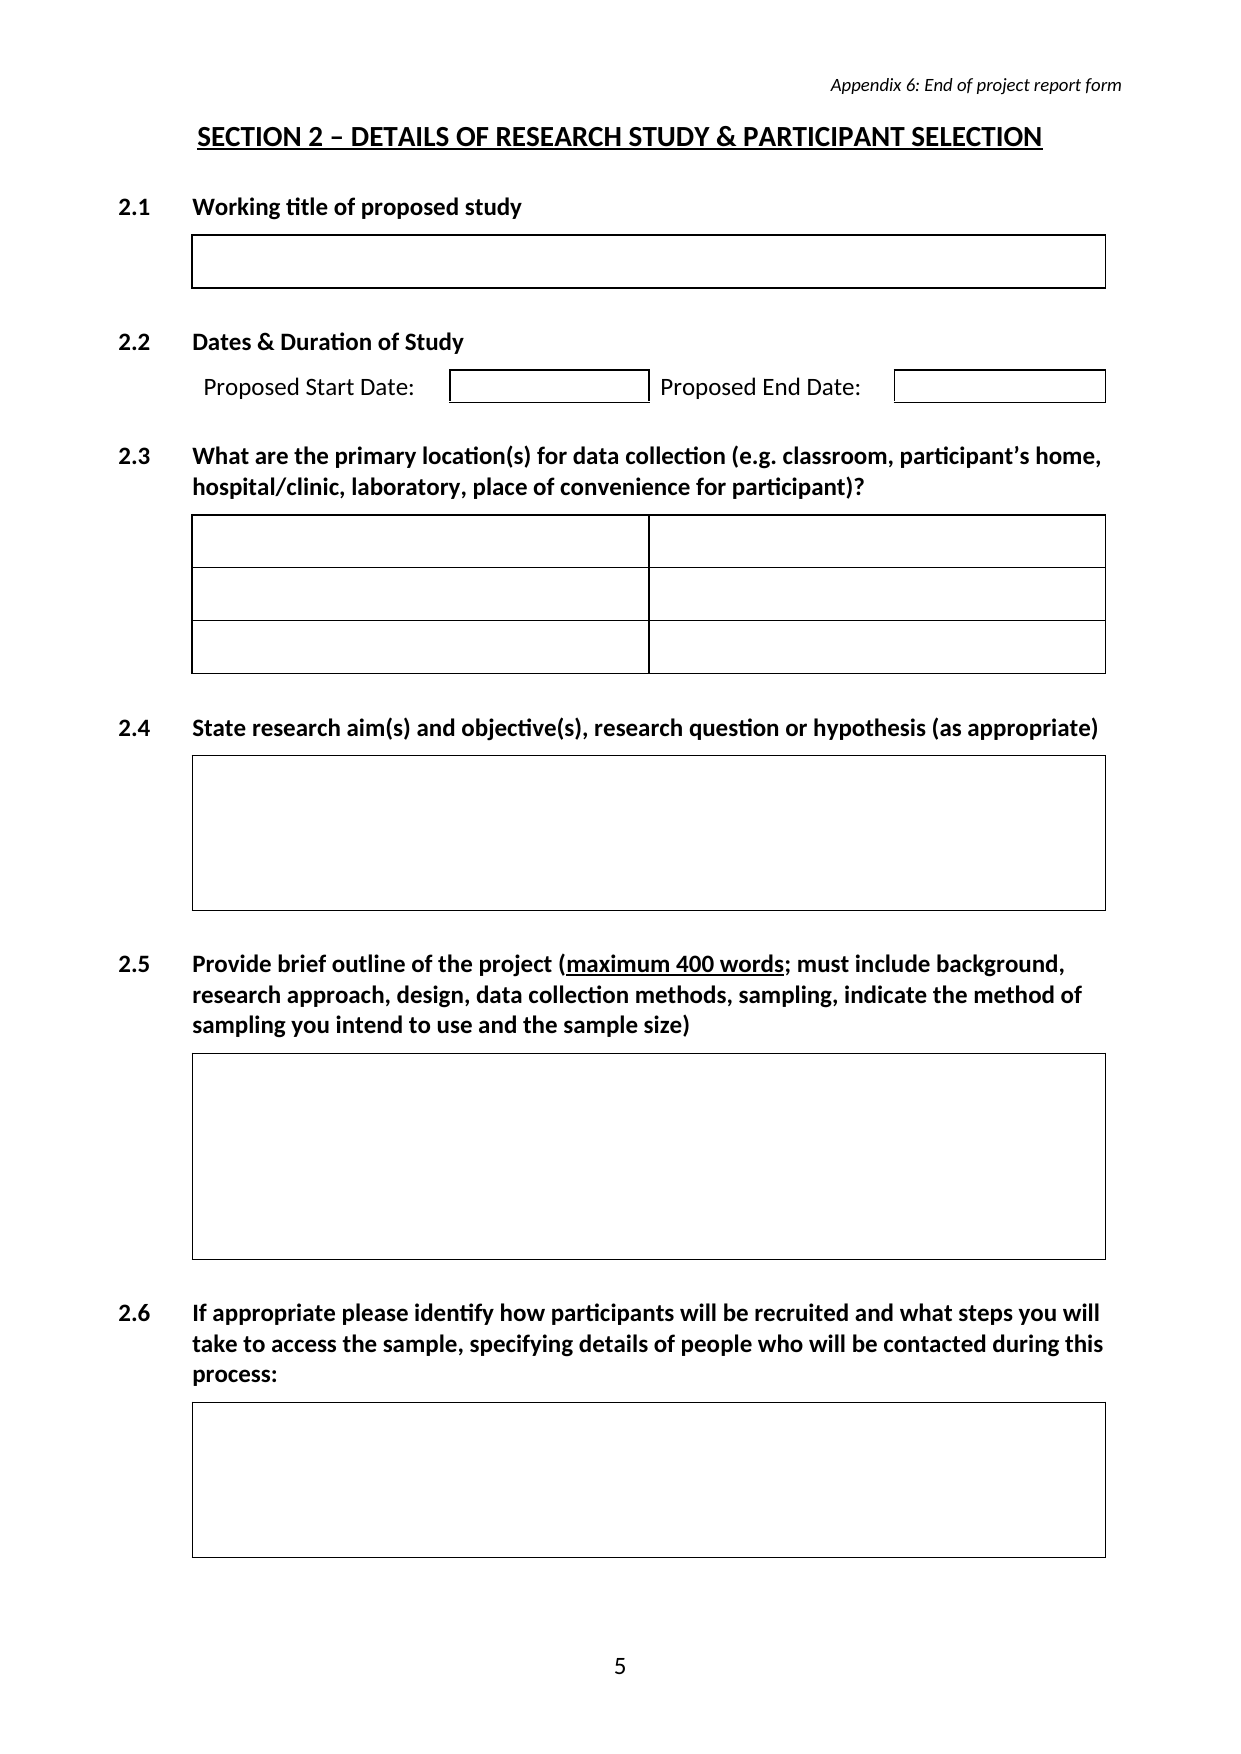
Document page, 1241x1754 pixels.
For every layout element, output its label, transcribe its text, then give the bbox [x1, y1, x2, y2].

table_header [193, 236, 1105, 287]
subtitle SECTION 2 – DETAILS OF RESEARCH STUDY & PARTICIPANT SELECTION [118, 118, 1122, 154]
table_header [193, 516, 648, 567]
table_header [193, 1054, 1105, 1259]
table_cell [650, 621, 1105, 673]
text 2.5 Provide brief outline of the project (maximum 400 words; must include background, research approach, design, data collection methods, sampling, indicate the method of sampling you intend to use and the sample size) [118, 948, 1122, 1040]
text 2.6 If appropriate please identify how participants will be recruited and what steps you will take to access the sample, specifying details of people who will be contacted during this process: [118, 1297, 1122, 1389]
table_header [193, 1403, 1105, 1557]
table_cell [193, 568, 648, 620]
table_header Proposed End Date: [650, 369, 894, 401]
table_header [451, 371, 648, 401]
text 2.2 Dates & Duration of Study [118, 326, 1122, 357]
text 2.3 What are the primary location(s) for data collection (e.g. classroom, participant’s home, hospital/clinic, laboratory, place of convenience for participant)? [118, 440, 1122, 501]
table_header [650, 516, 1105, 567]
table_cell [193, 621, 648, 673]
table_header Proposed Start Date: [192, 369, 449, 401]
table_header [193, 756, 1105, 910]
text 2.4 State research aim(s) and objective(s), research question or hypothesis (as appropriate) [118, 712, 1122, 742]
table_cell [650, 568, 1105, 620]
table_header [895, 371, 1105, 401]
text 2.1 Working title of proposed study [118, 191, 1122, 222]
